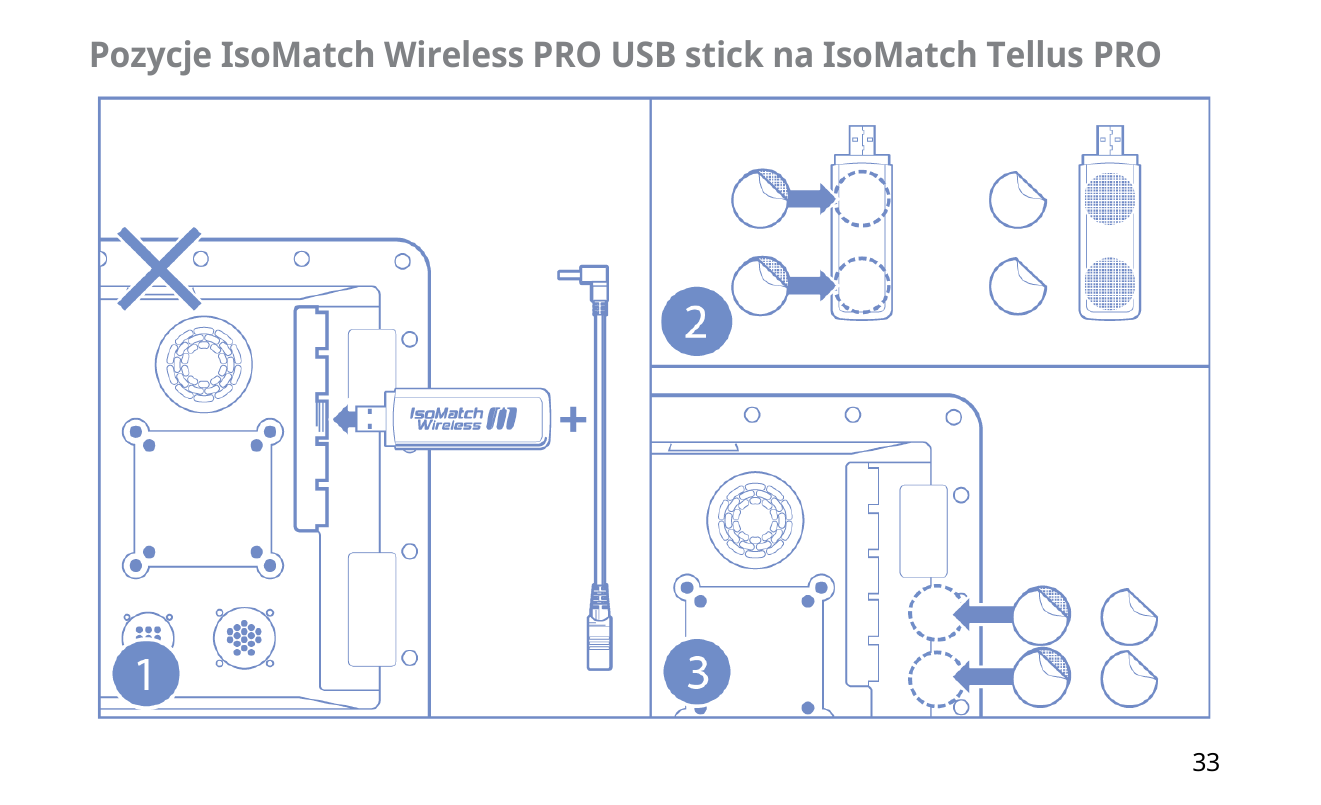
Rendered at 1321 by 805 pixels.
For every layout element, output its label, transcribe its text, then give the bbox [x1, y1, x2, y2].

subtitle Pozycje IsoMatch Wireless PRO USB stick na IsoMatch Tellus PRO [88, 29, 1258, 78]
picture [97, 96, 1211, 719]
